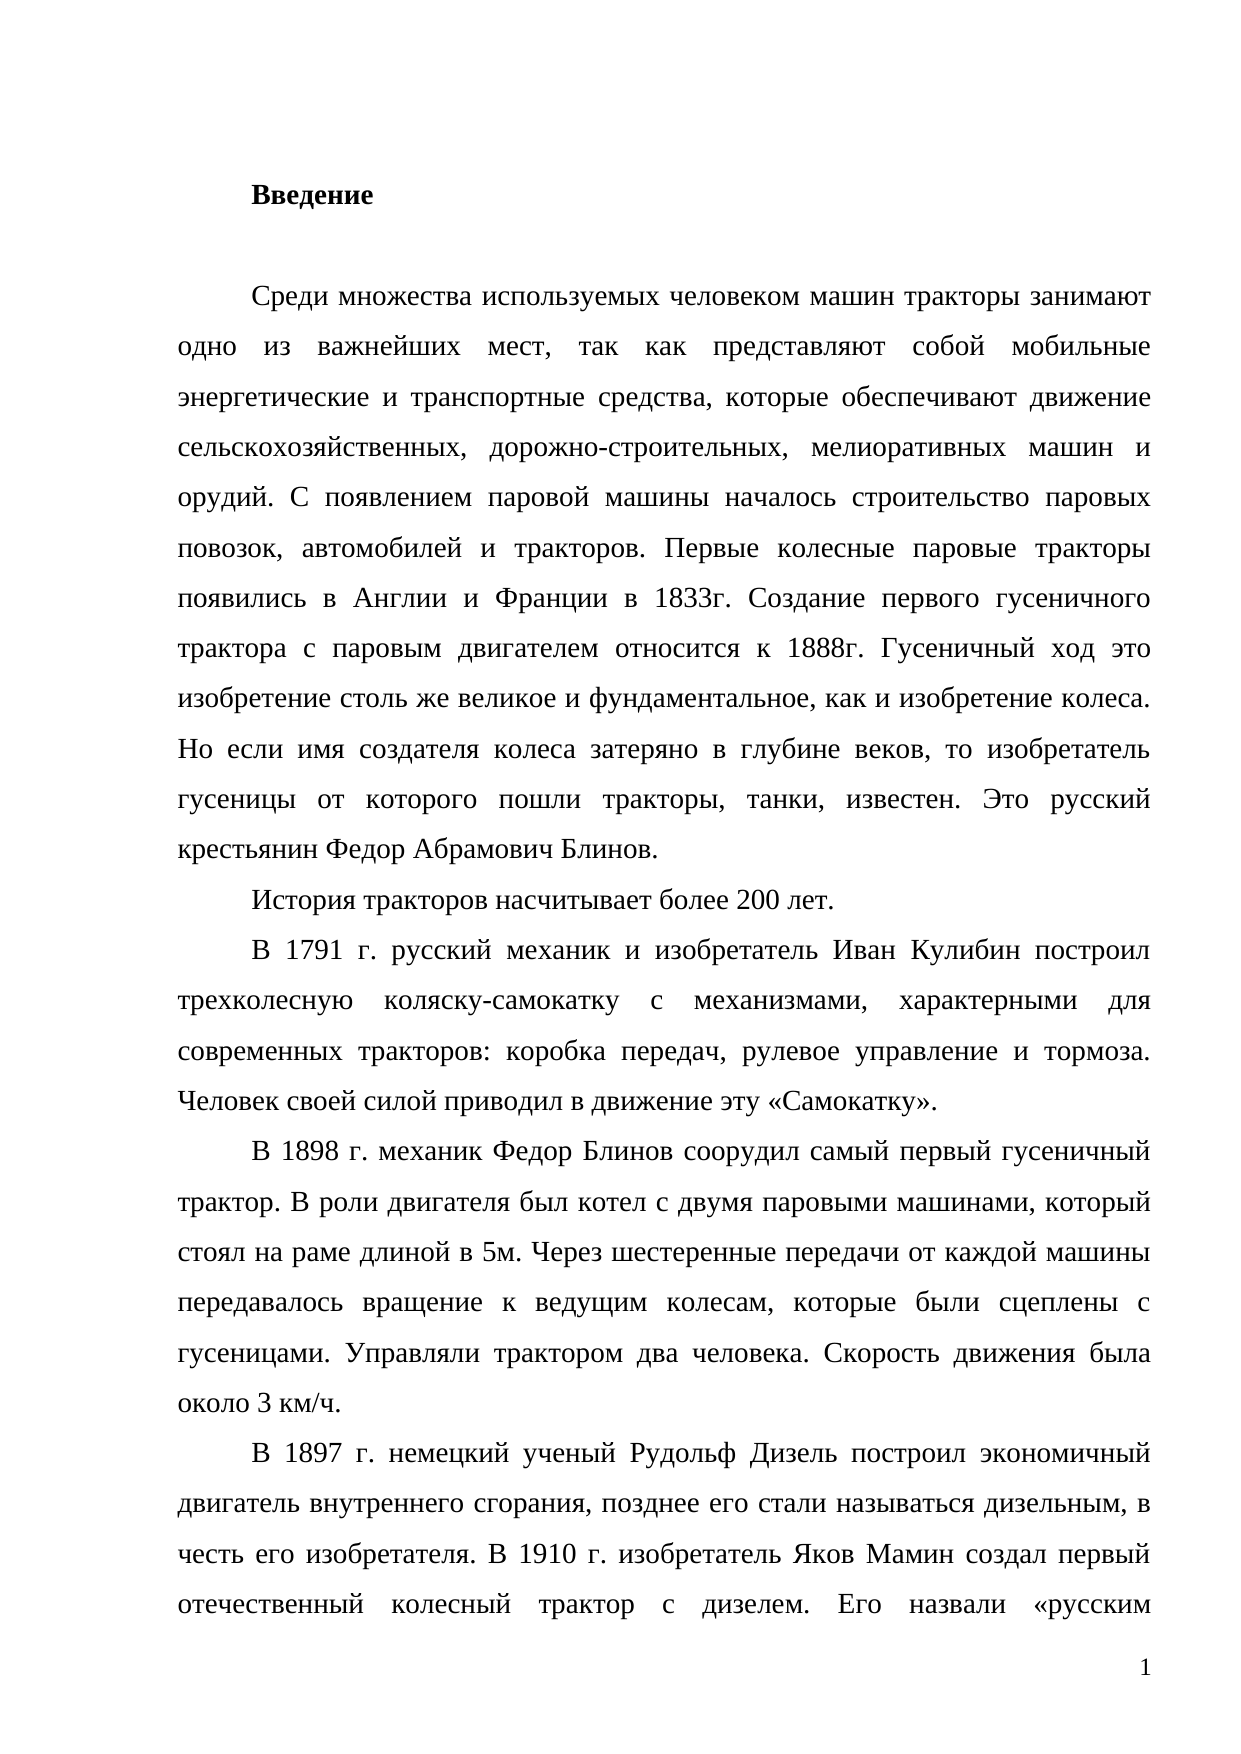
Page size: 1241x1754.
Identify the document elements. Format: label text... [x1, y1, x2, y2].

text В . механик Федор Блинов соорудил самый первый гусеничный трактор. В роли двигателя был котел с двумя паровыми машинами, который стоял на раме длиной в 5м. Через шестеренные передачи от каждой машины передавалось вращение к ведущим колесам, которые были сцеплены с гусеницами. Управляли трактором два человека. Скорость движения была около . [177, 1133, 1152, 1418]
text История тракторов насчитывает более 200 лет. [177, 882, 1152, 915]
text Введение [177, 177, 1152, 211]
text В . русский механик и изобретатель Иван Кулибин построил трехколесную коляску-самокатку с механизмами, характерными для современных тракторов: коробка передач, рулевое управление и тормоза. Человек своей силой приводил в движение эту «Самокатку». [177, 932, 1152, 1117]
text Среди множества используемых человеком машин тракторы занимают одно из важнейших мест, так как представляют собой мобильные энергетические и транспортные средства, которые обеспечивают движение сельскохозяйственных, дорожно-строительных, мелиоративных машин и орудий. С появлением паровой машины началось строительство паровых повозок, автомобилей и тракторов. Первые колесные паровые тракторы появились в Англии и Франции в 1833г. Создание первого гусеничного трактора с паровым двигателем относится к 1888г. Гусеничный ход это изобретение столь же великое и фундаментальное, как и изобретение колеса. Но если имя создателя колеса затеряно в глубине веков, то изобретатель гусеницы от которого пошли тракторы, танки, известен. Это русский крестьянин Федор Абрамович Блинов. [177, 278, 1152, 865]
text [177, 1435, 1152, 1620]
